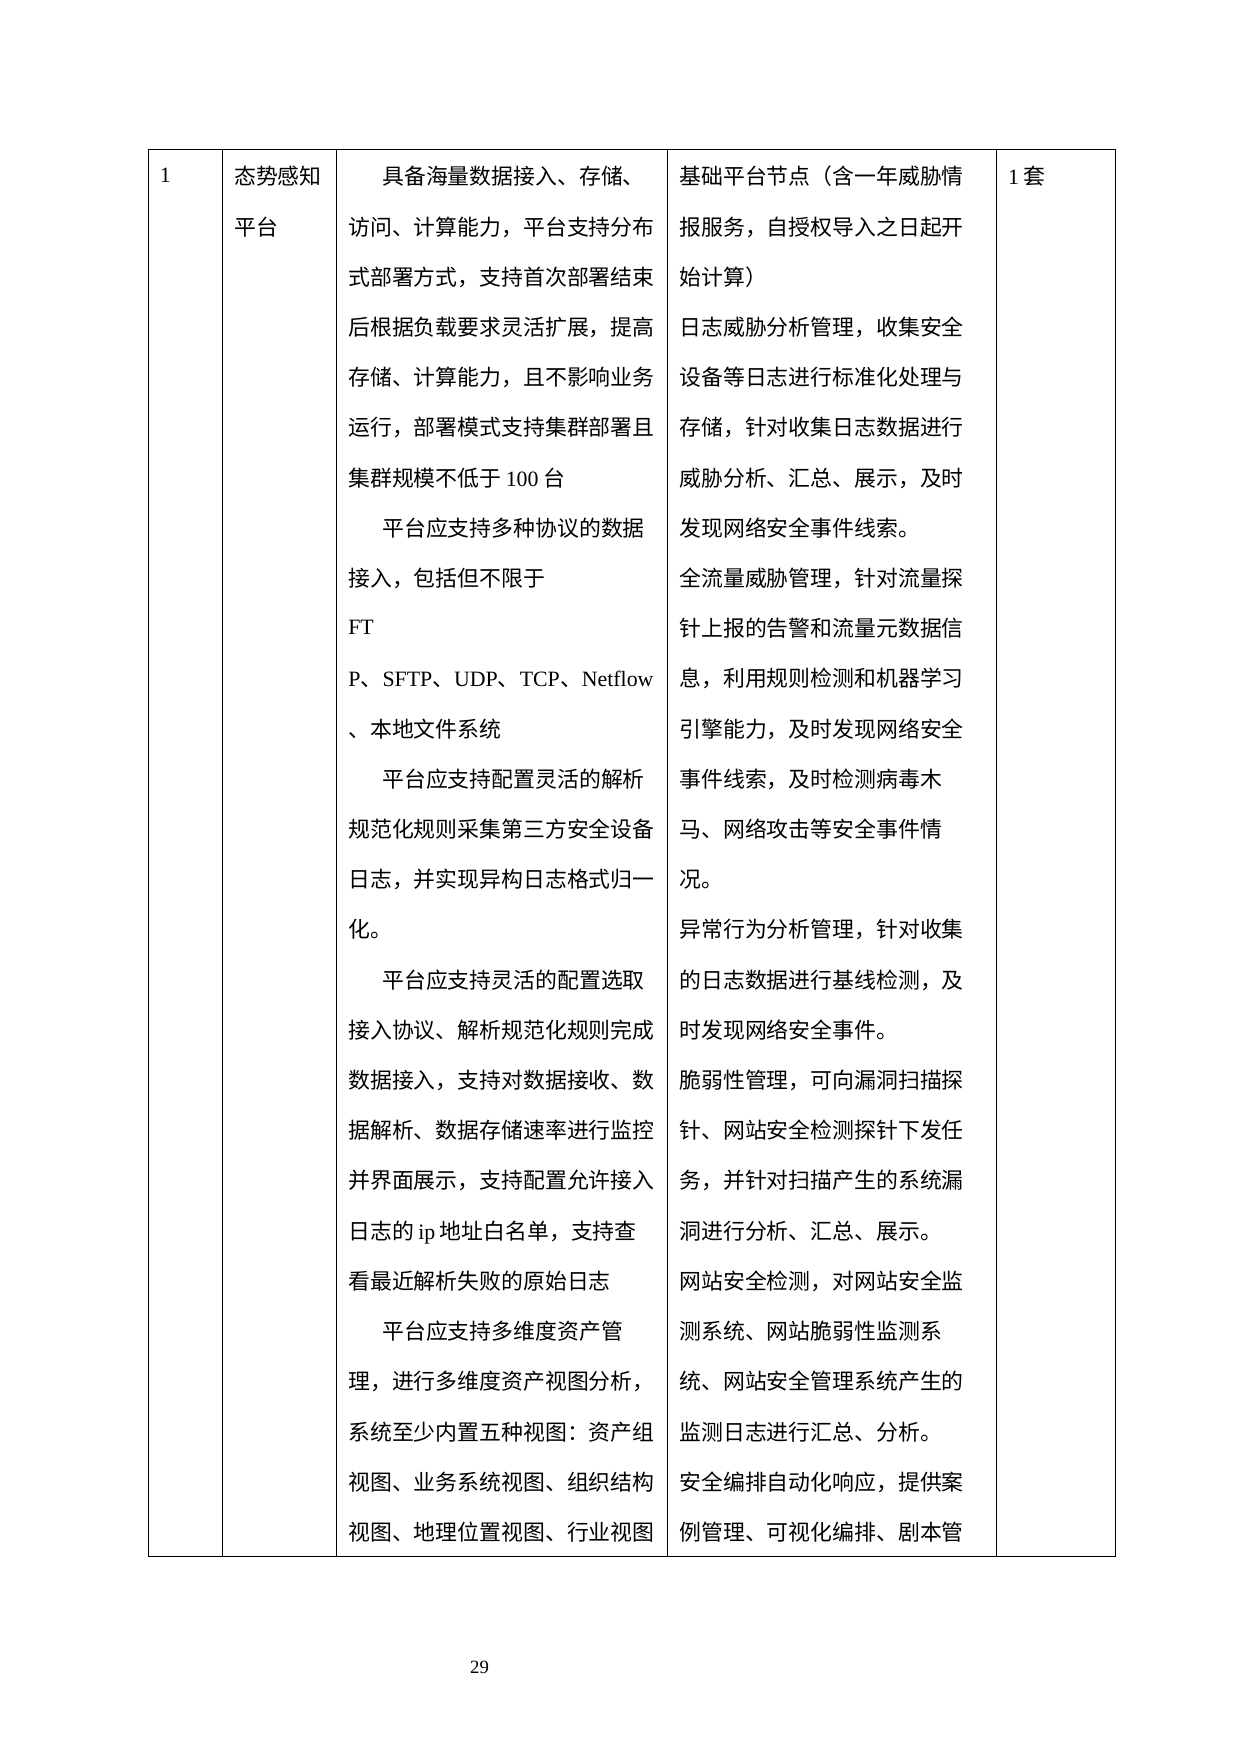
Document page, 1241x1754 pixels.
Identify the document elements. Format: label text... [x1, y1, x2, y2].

table_cell 1套 [997, 150, 1115, 1556]
table_cell 态势感知平台 [223, 150, 336, 1556]
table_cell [668, 150, 996, 1556]
table_cell 1 [149, 150, 222, 1556]
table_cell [337, 150, 667, 1556]
